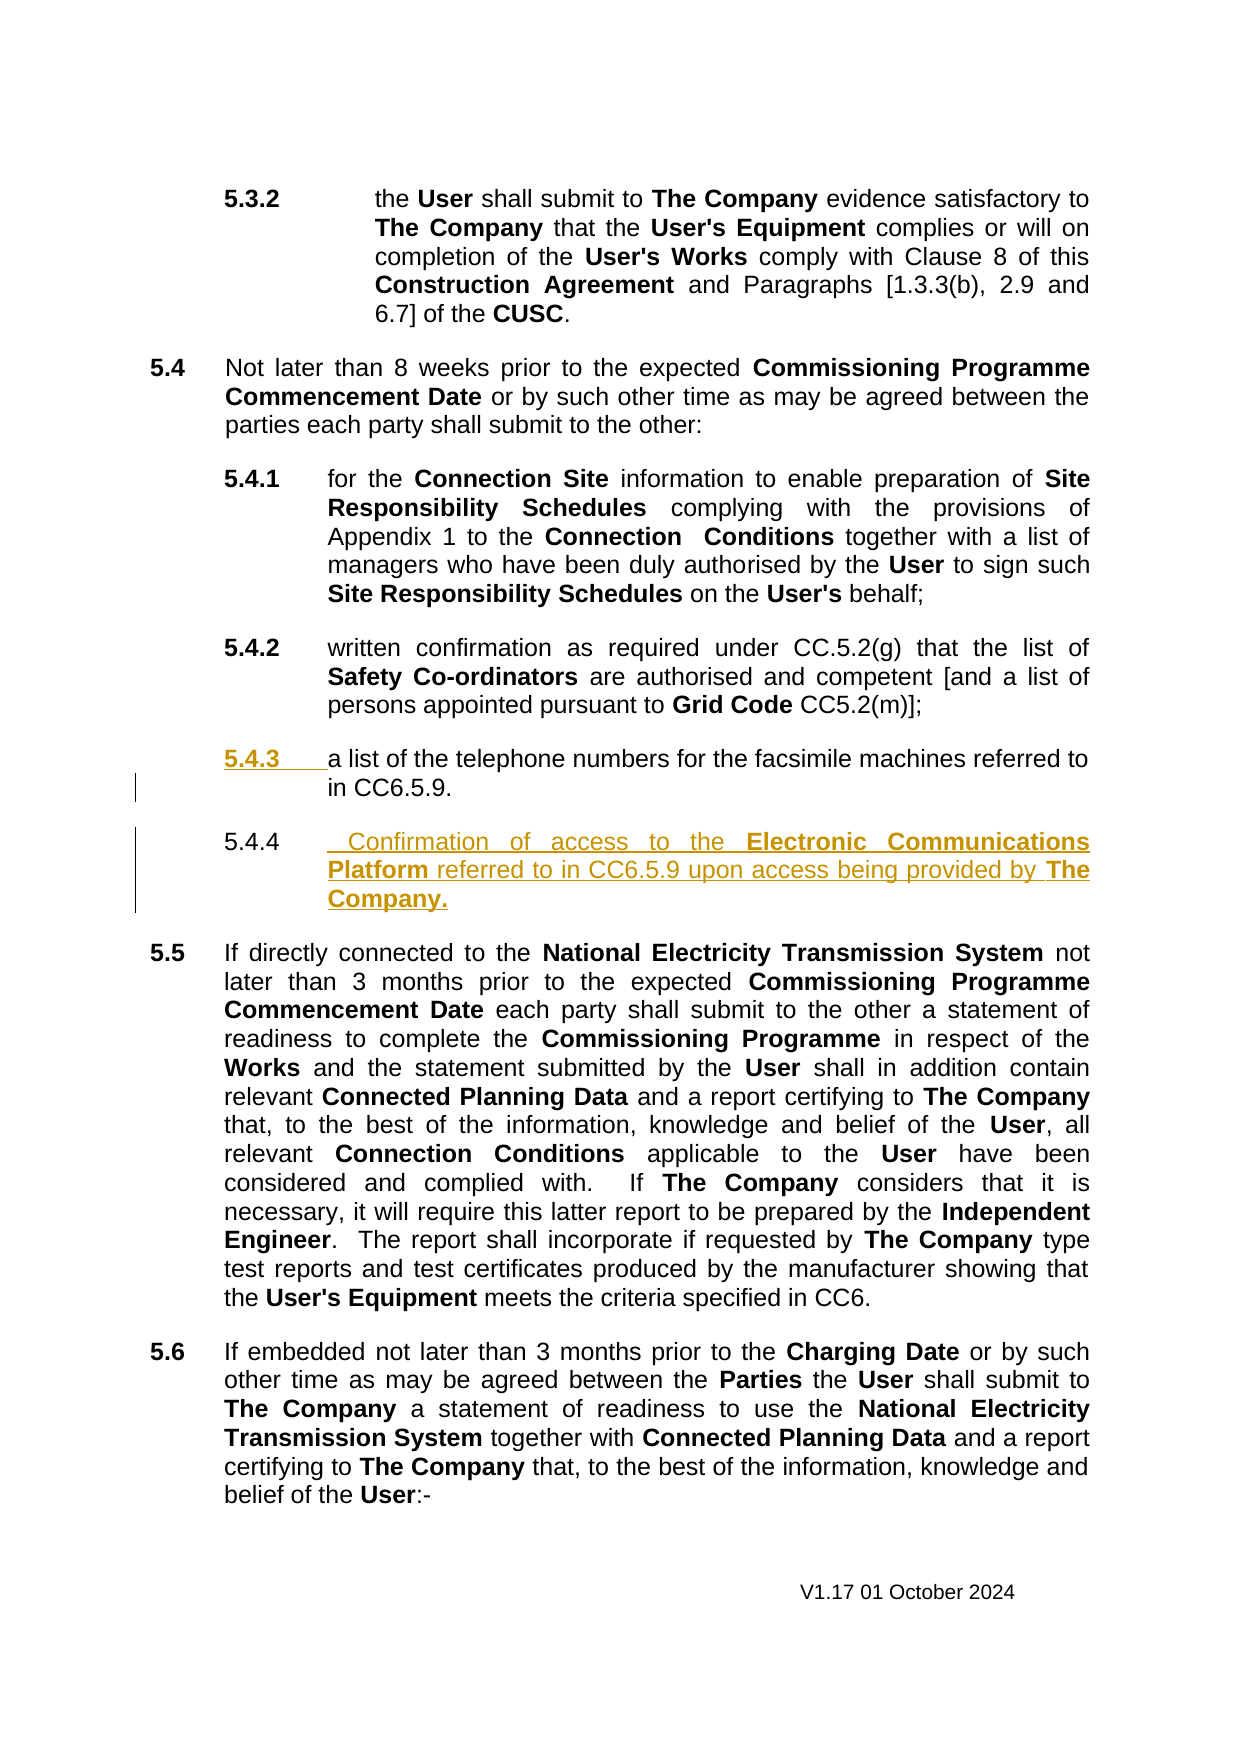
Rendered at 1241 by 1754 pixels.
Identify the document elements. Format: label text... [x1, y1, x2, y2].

subtitle written confirmation as required under CC.5.2(g) that the list of Safety Co-ordinators are authorised and competent [and a list of persons appointed pursuant to Grid Code CC5.2(m)]; [224, 633, 1090, 719]
text 5.6 If embedded not later than 3 months prior to the Charging Date or by such other time as may be agreed between the Parties the User shall submit to The Company a statement of readiness to use the National Electricity Transmission System together with Connected Planning Data and a report certifying to The Company that, to the best of the information, knowledge and belief of the User:- [150, 1337, 1090, 1509]
subtitle Not later than 8 weeks prior to the expected Commissioning Programme Commencement Date or by such other time as may be agreed between the parties each party shall submit to the other: [150, 353, 1090, 439]
subtitle the User shall submit to The Company evidence satisfactory to The Company that the User's Equipment complies or will on completion of the User's Works comply with Clause 8 of this Construction Agreement and Paragraphs [1.3.3(b), 2.9 and 6.7] of the CUSC. [224, 184, 1090, 328]
subtitle If directly connected to the National Electricity Transmission System not later than 3 months prior to the expected Commissioning Programme Commencement Date each party shall submit to the other a statement of readiness to complete the Commissioning Programme in respect of the Works and the statement submitted by the User shall in addition contain relevant Connected Planning Data and a report certifying to The Company that, to the best of the information, knowledge and belief of the User, all relevant Connection Conditions applicable to the User have been considered and complied with. If The Company considers that it is necessary, it will require this latter report to be prepared by the Independent Engineer. The report shall incorporate if requested by The Company type test reports and test certificates produced by the manufacturer showing that the User's Equipment meets the criteria specified in CC6. [150, 938, 1090, 1312]
subtitle a list of the telephone numbers for the facsimile machines referred to in CC6.5.9. [224, 744, 1090, 802]
subtitle for the Connection Site information to enable preparation of Site Responsibility Schedules complying with the provisions of Appendix 1 to the Connection Conditions together with a list of managers who have been duly authorised by the User to sign such Site Responsibility Schedules on the User's behalf; [224, 464, 1090, 608]
